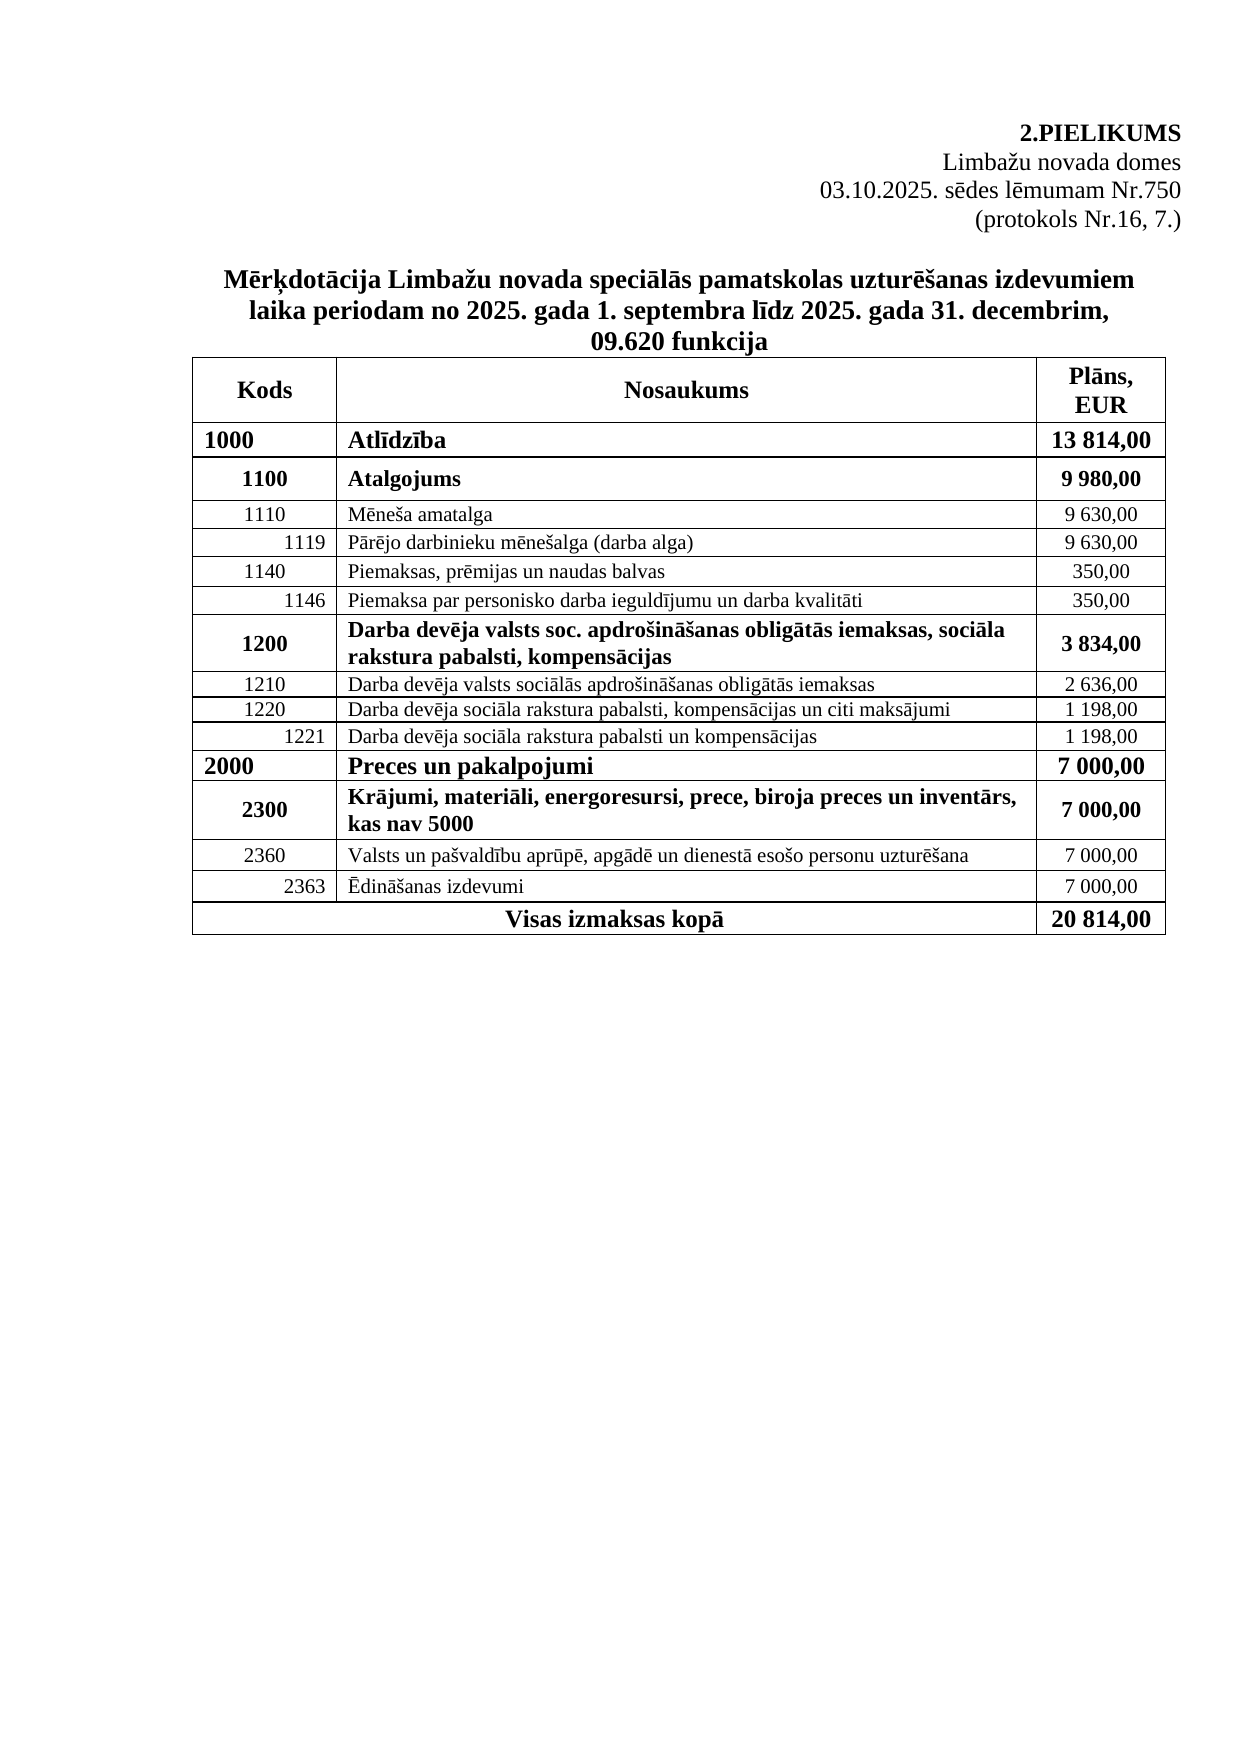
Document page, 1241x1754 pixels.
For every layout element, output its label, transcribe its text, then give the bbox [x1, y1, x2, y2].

table_cell Plāns, EUR [1037, 358, 1165, 422]
text Limbažu novada domes [177, 147, 1181, 176]
table_cell 2 636,00 [1037, 672, 1165, 696]
table_cell Visas izmaksas kopā [193, 903, 1036, 934]
table_header Mērķdotācija Limbažu novada speciālās pamatskolas uzturēšanas izdevumiem laika periodam no 2025. gada 1. septembra līdz 2025. gada 31. decembrim, 09.620 funkcija [193, 233, 1166, 357]
table_cell Darba devēja sociāla rakstura pabalsti un kompensācijas [337, 723, 1036, 750]
table_cell 1146 [193, 587, 336, 614]
table_cell Ēdināšanas izdevumi [337, 871, 1036, 901]
table_cell 9 630,00 [1037, 529, 1165, 556]
table_cell 2300 [193, 781, 336, 839]
table_cell Piemaksas, prēmijas un naudas balvas [337, 557, 1036, 586]
text 2.PIELIKUMS [177, 118, 1181, 147]
table_cell 7 000,00 [1037, 781, 1165, 839]
table_cell 350,00 [1037, 557, 1165, 586]
table_cell 9 980,00 [1037, 458, 1165, 500]
table_cell 7 000,00 [1037, 840, 1165, 870]
table_cell 1210 [193, 672, 336, 696]
table_cell 1140 [193, 557, 336, 586]
table_cell 20 814,00 [1037, 903, 1165, 934]
table_cell Piemaksa par personisko darba ieguldījumu un darba kvalitāti [337, 587, 1036, 614]
table_cell Darba devēja valsts sociālās apdrošināšanas obligātās iemaksas [337, 672, 1036, 696]
table_cell Preces un pakalpojumi [337, 751, 1036, 779]
table_cell Nosaukums [337, 358, 1036, 422]
table_cell 1100 [193, 458, 336, 500]
table_cell 1 198,00 [1037, 698, 1165, 721]
table_cell Atlīdzība [337, 423, 1036, 456]
table_cell Valsts un pašvaldību aprūpē, apgādē un dienestā esošo personu uzturēšana [337, 840, 1036, 870]
text (protokols Nr.16, 7.) [177, 204, 1181, 233]
table_cell 2360 [193, 840, 336, 870]
table_cell 13 814,00 [1037, 423, 1165, 456]
table_cell Darba devēja valsts soc. apdrošināšanas obligātās iemaksas, sociāla rakstura pabalsti, kompensācijas [337, 615, 1036, 671]
table_cell 350,00 [1037, 587, 1165, 614]
table_cell 2000 [193, 751, 336, 779]
table_cell 1 198,00 [1037, 723, 1165, 750]
table_cell 9 630,00 [1037, 501, 1165, 528]
table_cell Krājumi, materiāli, energoresursi, prece, biroja preces un inventārs, kas nav 5000 [337, 781, 1036, 839]
table_cell 7 000,00 [1037, 871, 1165, 901]
table_cell Pārējo darbinieku mēnešalga (darba alga) [337, 529, 1036, 556]
table_cell 1200 [193, 615, 336, 671]
table_cell 3 834,00 [1037, 615, 1165, 671]
table_cell 7 000,00 [1037, 751, 1165, 779]
text 03.10.2025. sēdes lēmumam Nr.750 [177, 176, 1181, 204]
table_cell 2363 [193, 871, 336, 901]
table_cell Mēneša amatalga [337, 501, 1036, 528]
table_cell 1119 [193, 529, 336, 556]
table_cell Kods [193, 358, 336, 422]
table_cell Darba devēja sociāla rakstura pabalsti, kompensācijas un citi maksājumi [337, 698, 1036, 721]
table_cell Atalgojums [337, 458, 1036, 500]
table_cell 1110 [193, 501, 336, 528]
table_cell 1221 [193, 723, 336, 750]
table_cell 1220 [193, 698, 336, 721]
table_cell 1000 [193, 423, 336, 456]
